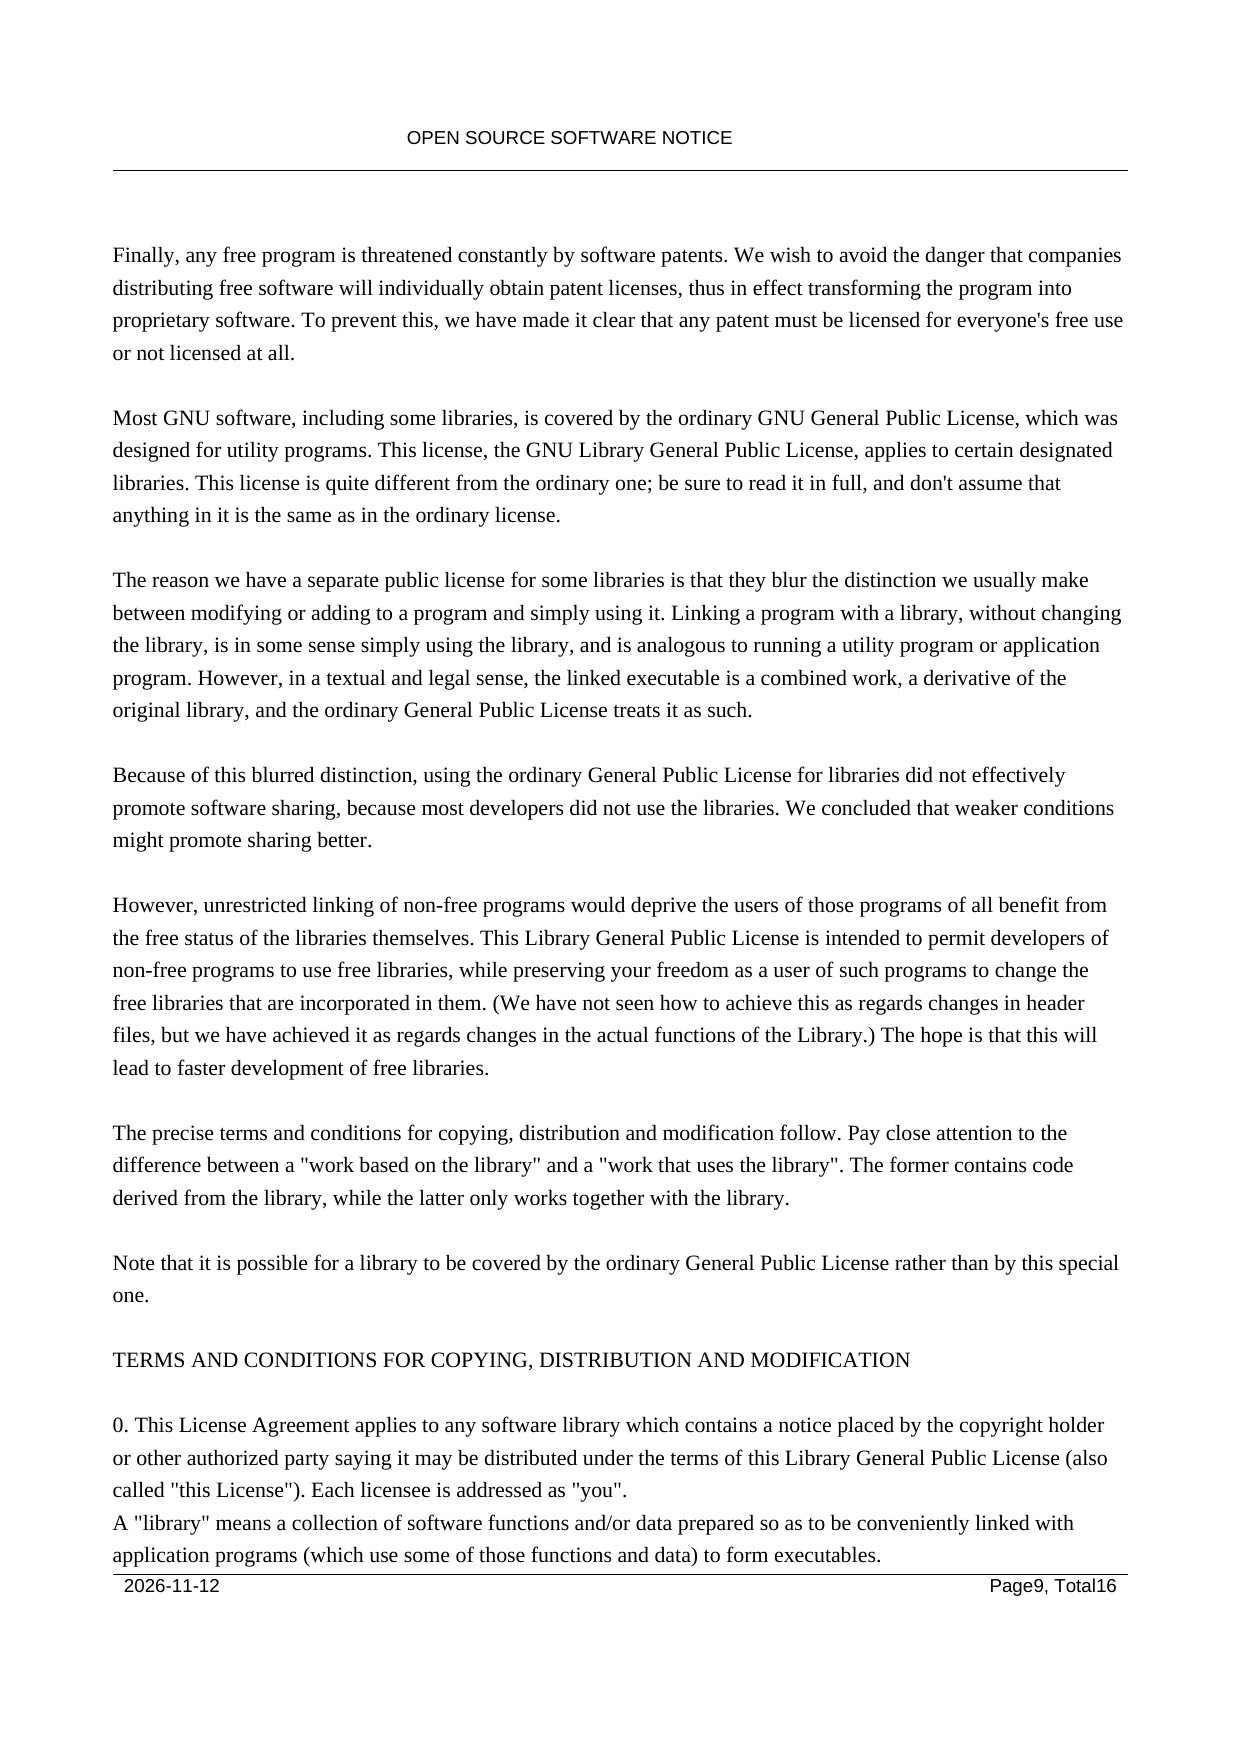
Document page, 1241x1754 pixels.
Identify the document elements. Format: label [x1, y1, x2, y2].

text [112, 206, 1128, 1571]
